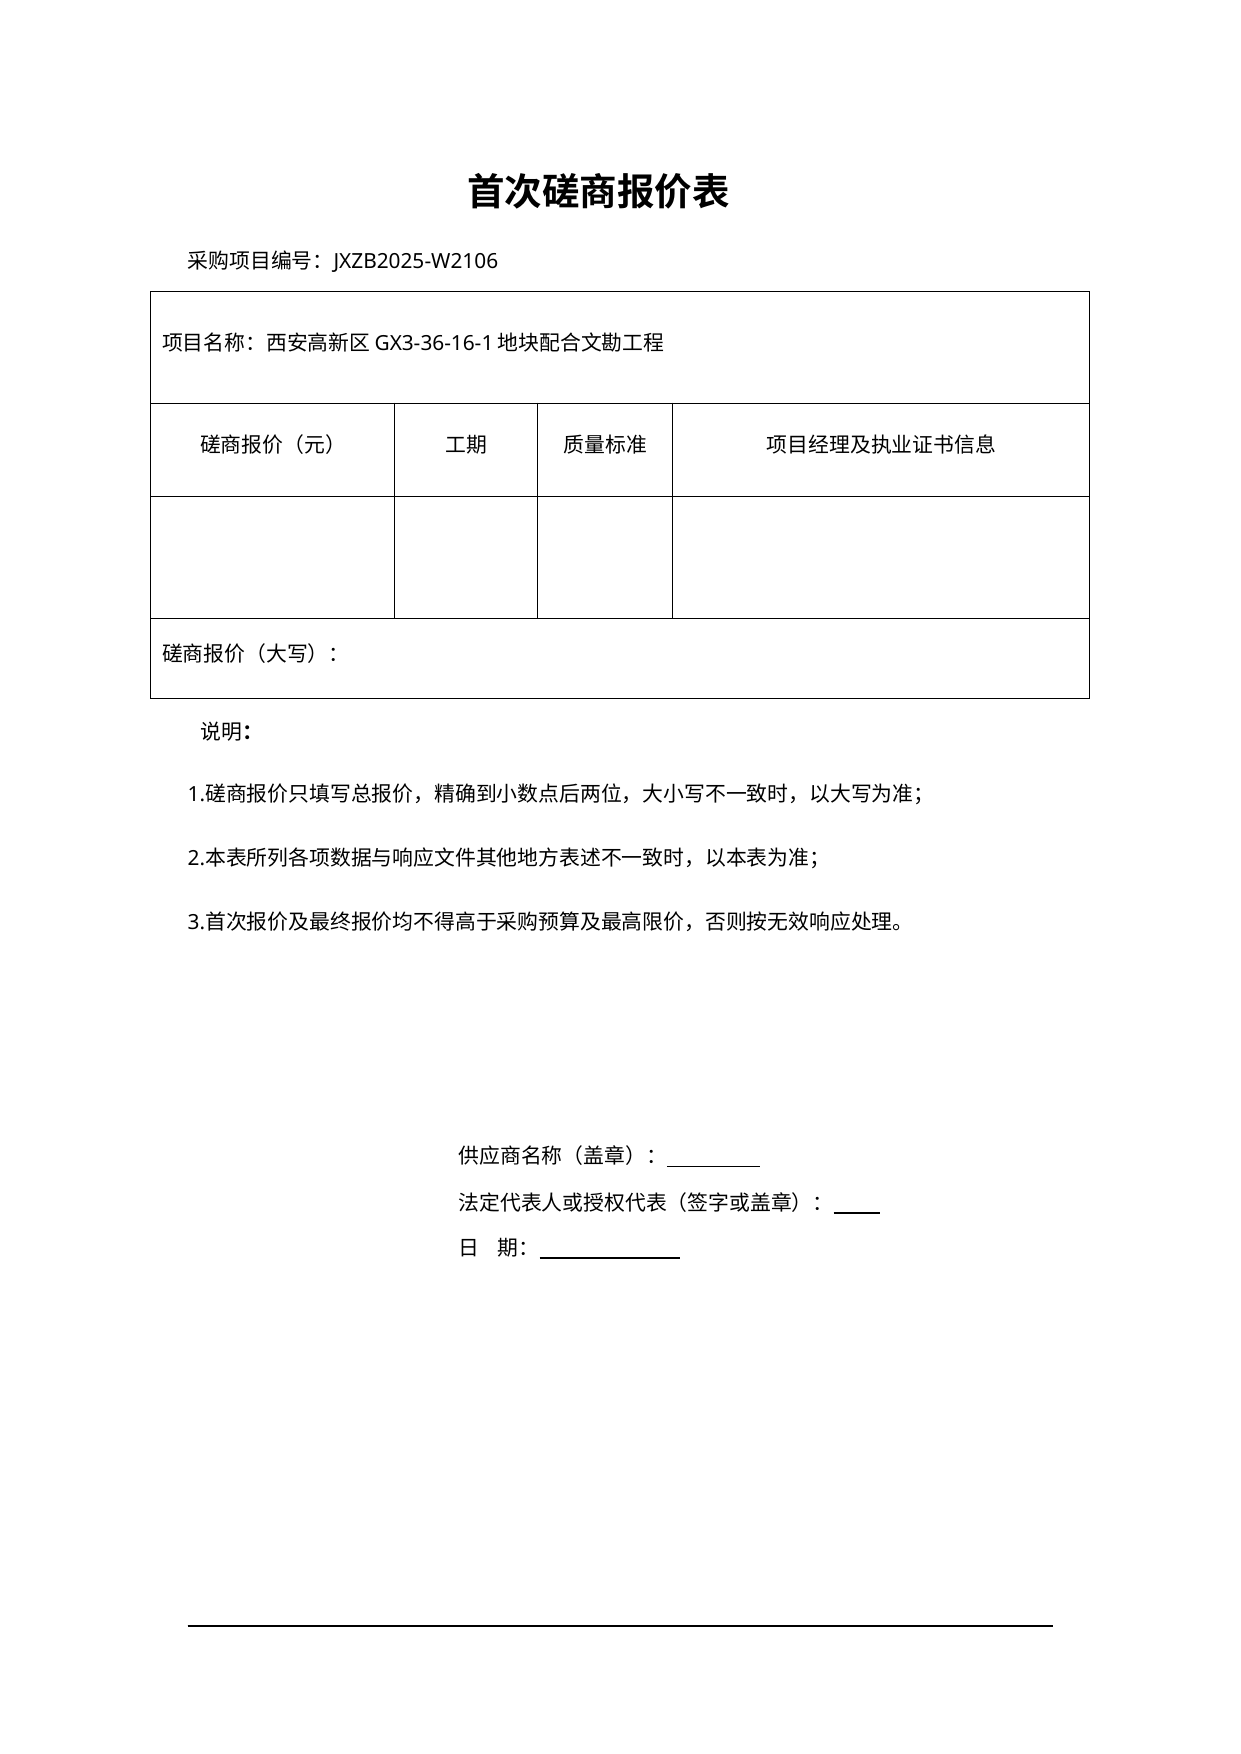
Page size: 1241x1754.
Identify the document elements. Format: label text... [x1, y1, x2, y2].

text 日 期： [187, 1231, 1053, 1262]
table_cell [151, 497, 394, 618]
text 供应商名称（盖章）： [187, 1138, 1053, 1171]
table_cell 工期 [395, 404, 537, 496]
table_header 项目名称：西安高新区GX3-36-16-1地块配合文勘工程 [151, 292, 1089, 402]
table_cell 磋商报价（大写）： [151, 619, 1089, 698]
table_cell [395, 497, 537, 618]
text 法定代表人或授权代表（签字或盖章）： [187, 1186, 1053, 1216]
text 1.磋商报价只填写总报价，精确到小数点后两位，大小写不一致时，以大写为准； [187, 777, 1053, 809]
table_cell 磋商报价（元） [151, 404, 394, 496]
table_cell 质量标准 [538, 404, 672, 496]
text 3.首次报价及最终报价均不得高于采购预算及最高限价，否则按无效响应处理。 [187, 904, 1053, 937]
text 首次磋商报价表 [187, 162, 1009, 216]
table_cell 项目经理及执业证书信息 [673, 404, 1089, 496]
table_cell [673, 497, 1089, 618]
table_cell [538, 497, 672, 618]
text 采购项目编号：JXZB2025-W2106 [187, 243, 1050, 276]
text 说明： [200, 715, 1053, 745]
text 2.本表所列各项数据与响应文件其他地方表述不一致时，以本表为准； [187, 840, 1053, 873]
